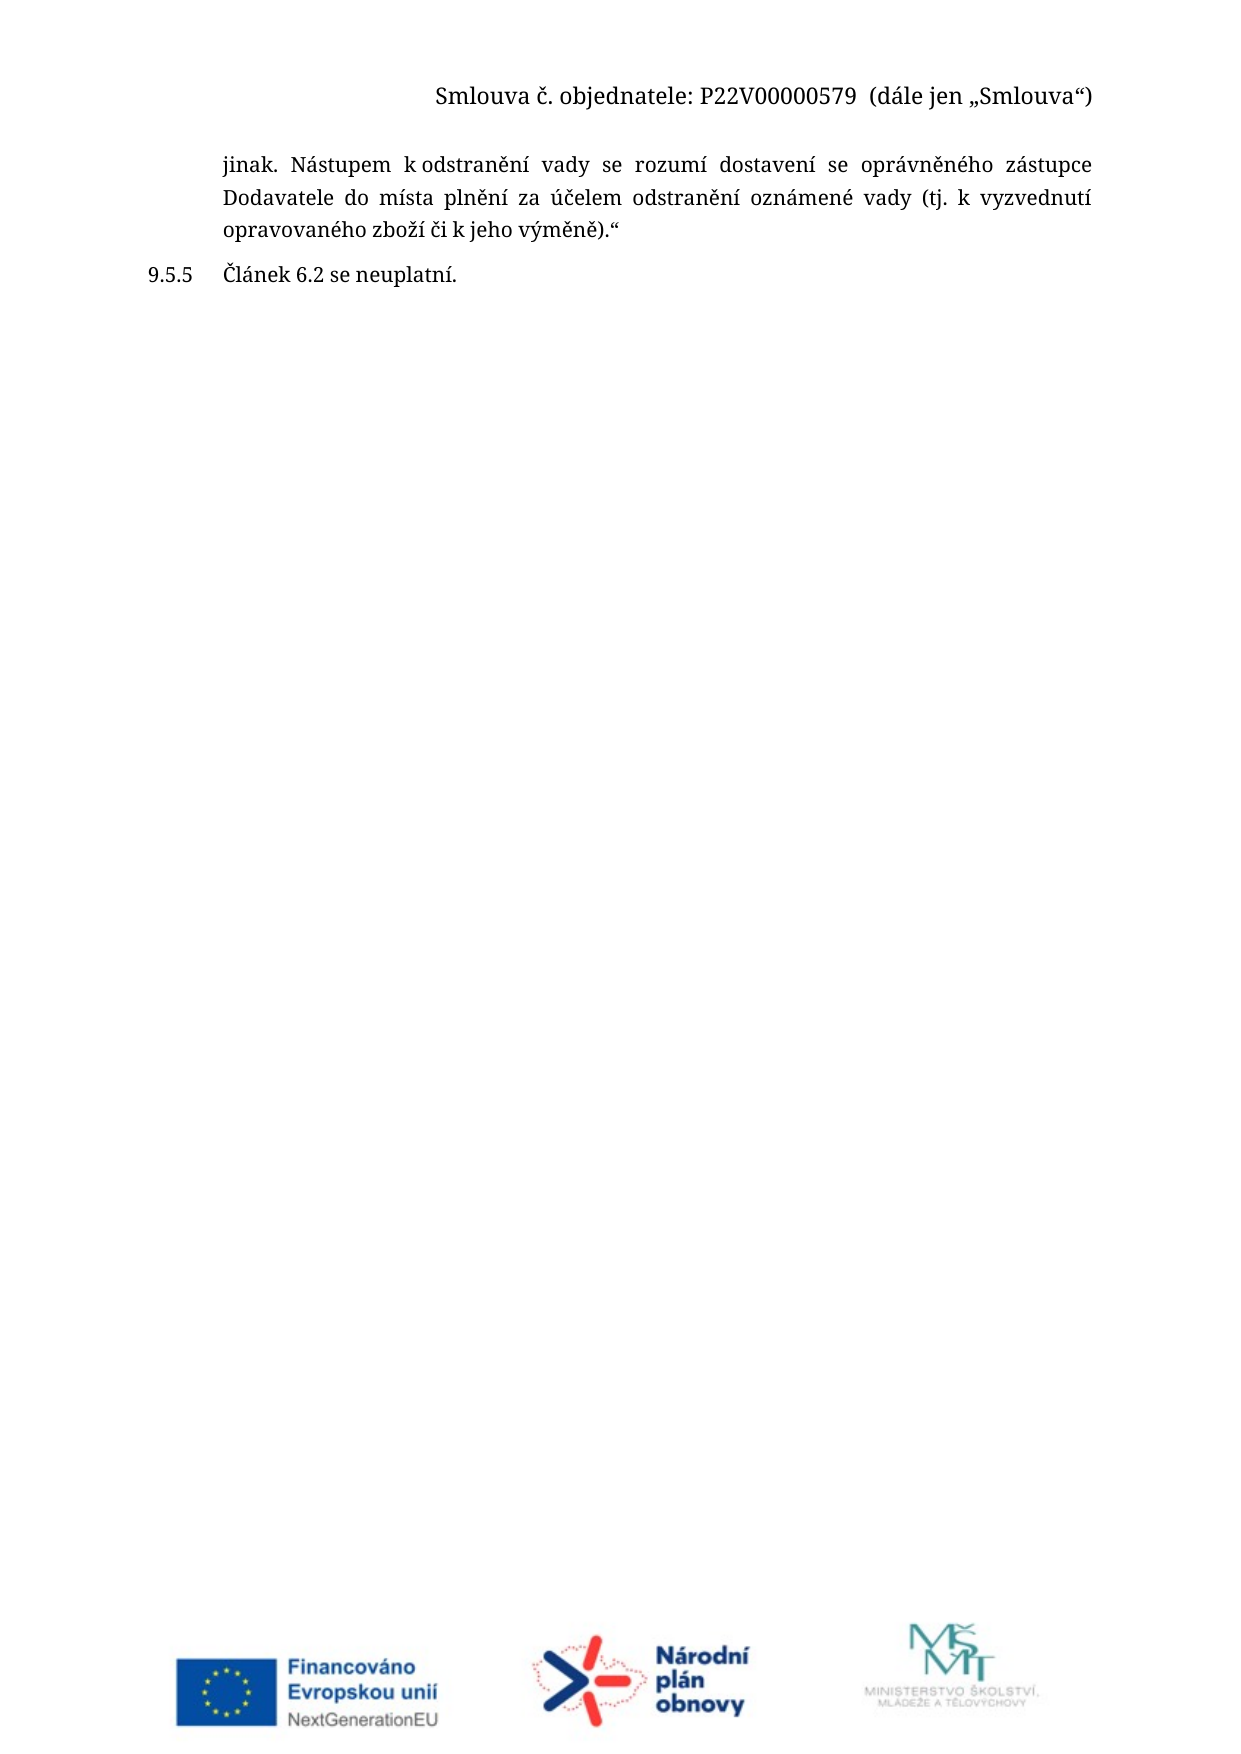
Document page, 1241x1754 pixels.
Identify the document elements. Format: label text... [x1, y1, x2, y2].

list Článek 6.2 se neuplatní. [148, 261, 1093, 289]
picture [147, 1577, 1093, 1754]
